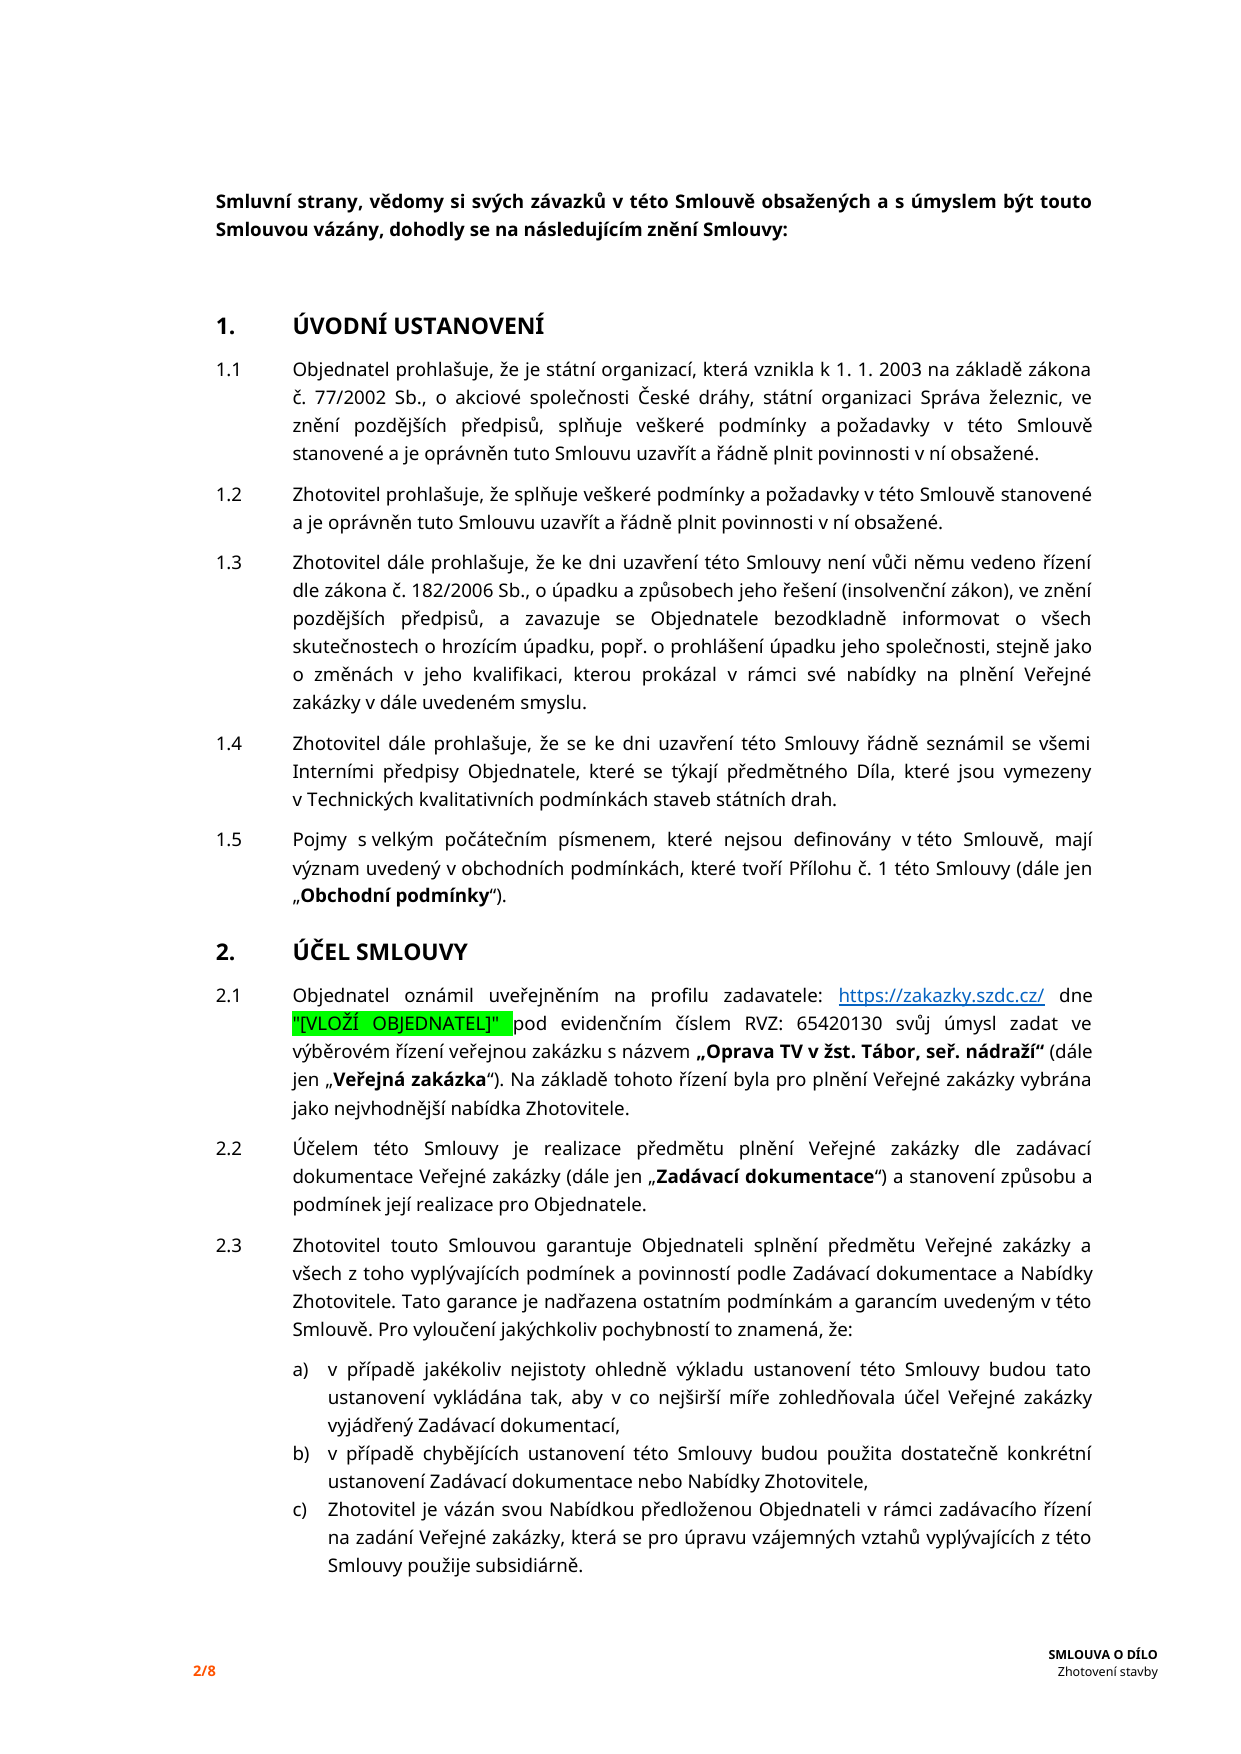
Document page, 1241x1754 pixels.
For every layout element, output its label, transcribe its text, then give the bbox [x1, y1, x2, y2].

text v případě jakékoliv nejistoty ohledně výkladu ustanovení této Smlouvy budou tato ustanovení vykládána tak, aby v co nejširší míře zohledňovala účel Veřejné zakázky vyjádřený Zadávací dokumentací, [292, 1356, 1093, 1438]
text Zhotovitel prohlašuje, že splňuje veškeré podmínky a požadavky v této Smlouvě stanovené a je oprávněn tuto Smlouvu uzavřít a řádně plnit povinnosti v ní obsažené. [216, 481, 1093, 534]
text Zhotovitel dále prohlašuje, že se ke dni uzavření této Smlouvy řádně seznámil se všemi Interními předpisy Objednatele, které se týkají předmětného Díla, které jsou vymezeny v Technických kvalitativních podmínkách staveb státních drah. [216, 730, 1093, 812]
text Účelem této Smlouvy je realizace předmětu plnění Veřejné zakázky dle zadávací dokumentace Veřejné zakázky (dále jen „Zadávací dokumentace“) a stanovení způsobu a podmínek její realizace pro Objednatele. [216, 1135, 1093, 1217]
text Objednatel oznámil uveřejněním na profilu zadavatele: https://zakazky.szdc.cz/ dne pod evidenčním číslem RVZ: 65420130 svůj úmysl zadat ve výběrovém řízení veřejnou zakázku s názvem „Oprava TV v žst. Tábor, seř. nádraží“ (dále jen „Veřejná zakázka“). Na základě tohoto řízení byla pro plnění Veřejné zakázky vybrána jako nejvhodnější nabídka Zhotovitele. [216, 983, 1093, 1120]
text ÚČEL SMLOUVY [216, 936, 1093, 967]
text Zhotovitel touto Smlouvou garantuje Objednateli splnění předmětu Veřejné zakázky a všech z toho vyplývajících podmínek a povinností podle Zadávací dokumentace a Nabídky Zhotovitele. Tato garance je nadřazena ostatním podmínkám a garancím uvedeným v této Smlouvě. Pro vyloučení jakýchkoliv pochybností to znamená, že: [216, 1232, 1093, 1341]
text v případě chybějících ustanovení této Smlouvy budou použita dostatečně konkrétní ustanovení Zadávací dokumentace nebo Nabídky Zhotovitele, [292, 1441, 1093, 1494]
text Smluvní strany, vědomy si svých závazků v této Smlouvě obsažených a s úmyslem být touto Smlouvou vázány, dohodly se na následujícím znění Smlouvy: [216, 188, 1093, 242]
text Zhotovitel je vázán svou Nabídkou předloženou Objednateli v rámci zadávacího řízení na zadání Veřejné zakázky, která se pro úpravu vzájemných vztahů vyplývajících z této Smlouvy použije subsidiárně. [292, 1497, 1093, 1578]
text Objednatel prohlašuje, že je státní organizací, která vznikla k 1. 1. 2003 na základě zákona č. 77/2002 Sb., o akciové společnosti České dráhy, státní organizaci Správa železnic, ve znění pozdějších předpisů, splňuje veškeré podmínky a požadavky v této Smlouvě stanovené a je oprávněn tuto Smlouvu uzavřít a řádně plnit povinnosti v ní obsažené. [216, 356, 1093, 466]
text ÚVODNÍ USTANOVENÍ [216, 309, 1093, 341]
text Zhotovitel dále prohlašuje, že ke dni uzavření této Smlouvy není vůči němu vedeno řízení dle zákona č. 182/2006 Sb., o úpadku a způsobech jeho řešení (insolvenční zákon), ve znění pozdějších předpisů, a zavazuje se Objednatele bezodkladně informovat o všech skutečnostech o hrozícím úpadku, popř. o prohlášení úpadku jeho společnosti, stejně jako o změnách v jeho kvalifikaci, kterou prokázal v rámci své nabídky na plnění Veřejné zakázky v dále uvedeném smyslu. [216, 549, 1093, 715]
text Pojmy s velkým počátečním písmenem, které nejsou definovány v této Smlouvě, mají význam uvedený v obchodních podmínkách, které tvoří Přílohu č. 1 této Smlouvy (dále jen „Obchodní podmínky“). [216, 827, 1093, 908]
